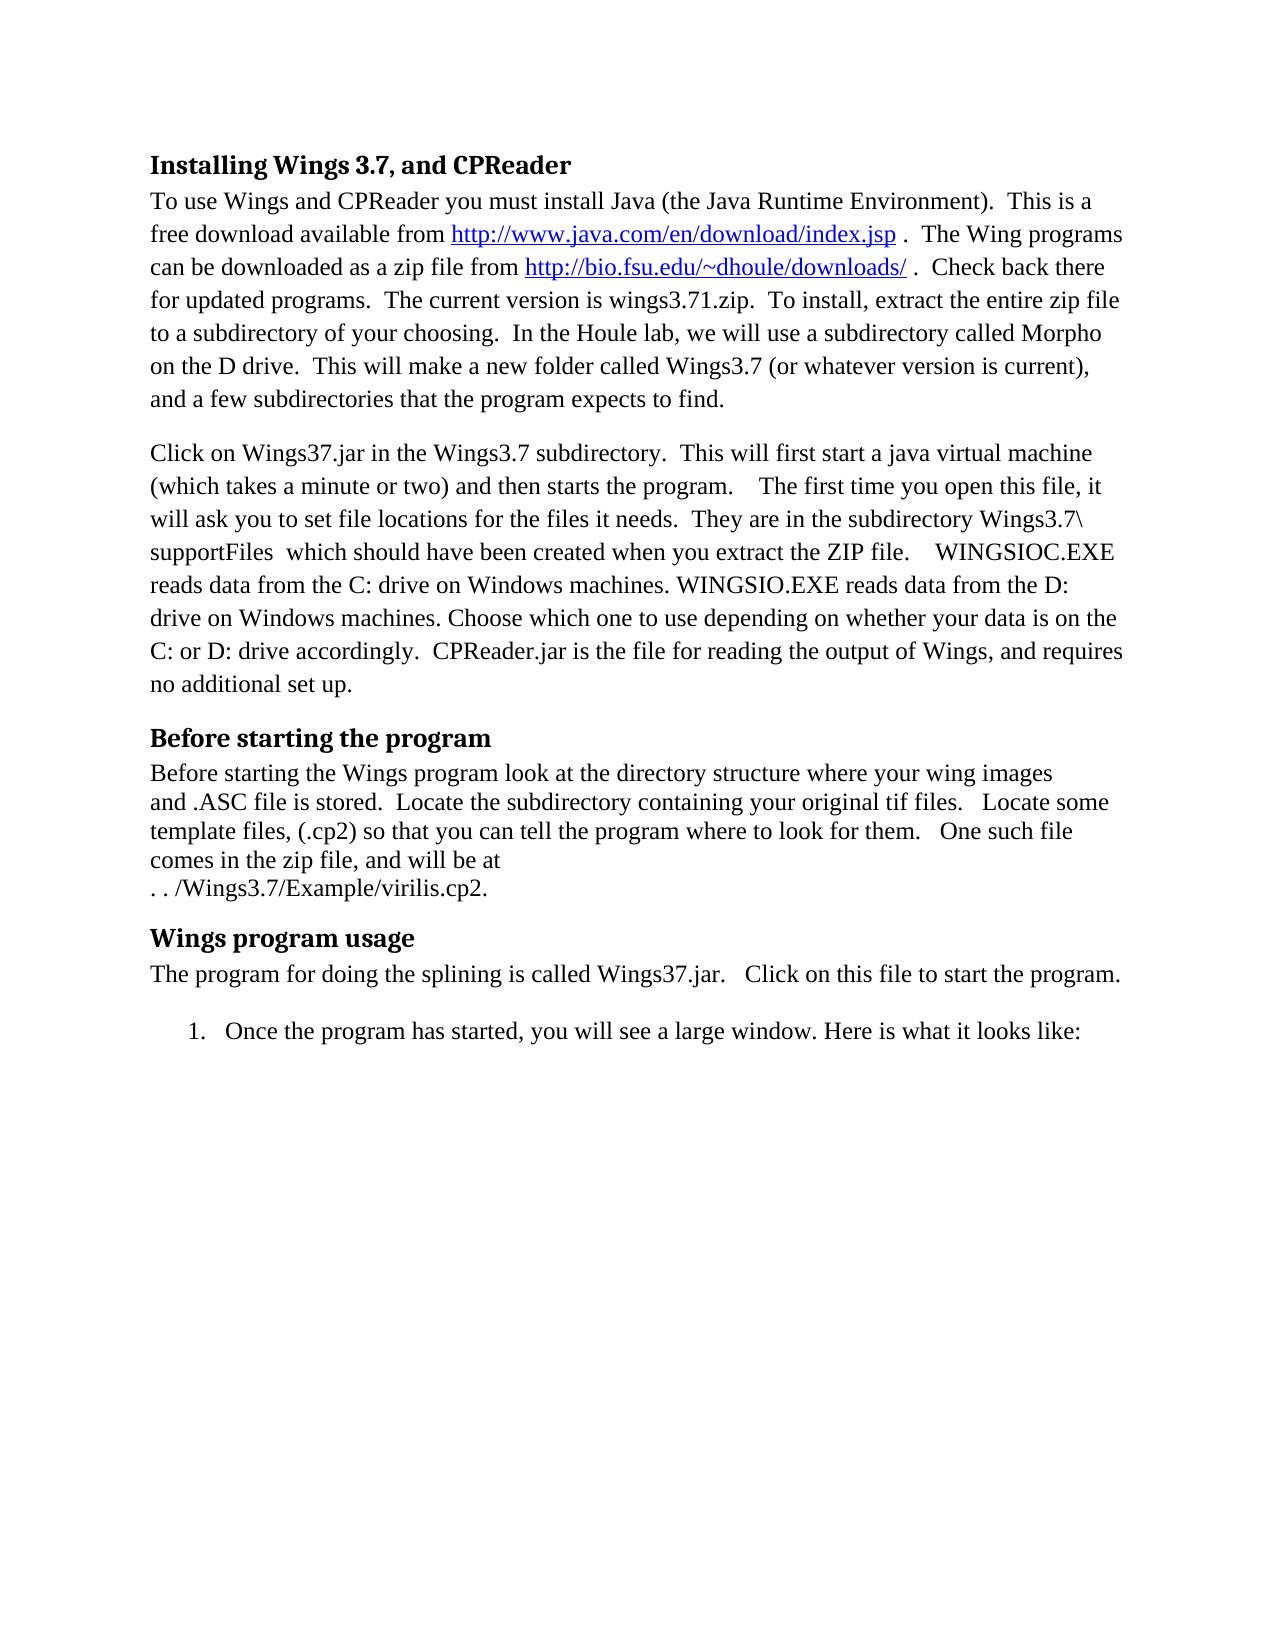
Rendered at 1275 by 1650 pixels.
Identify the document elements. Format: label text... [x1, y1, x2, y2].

subtitle Installing Wings 3.7, and CPReader [150, 150, 1125, 181]
text . . /Wings3.7/Example/virilis.cp2. [150, 873, 1125, 902]
subtitle Before starting the program [150, 723, 1125, 754]
text The program for doing the splining is called Wings37.jar. Click on this file to start the program. [150, 959, 1125, 987]
text Before starting the Wings program look at the directory structure where your wing images and .ASC file is stored. Locate the subdirectory containing your original tif files. Locate some template files, (.cp2) so that you can tell the program where to look for them. One such file comes in the zip file, and will be at [150, 758, 1125, 873]
text To use Wings and CPReader you must install Java (the Java Runtime Environment). This is a free download available from http://www.java.com/en/download/index.jsp . The Wing programs can be downloaded as a zip file from http://bio.fsu.edu/~dhoule/downloads/ . Check back there for updated programs. The current version is wings3.71.zip. To install, extract the entire zip file to a subdirectory of your choosing. In the Houle lab, we will use a subdirectory called Morpho on the D drive. This will make a new folder called Wings3.7 (or whatever version is current), and a few subdirectories that the program expects to find. [150, 186, 1125, 413]
text Click on Wings37.jar in the Wings3.7 subdirectory. This will first start a java virtual machine (which takes a minute or two) and then starts the program. The first time you open this file, it will ask you to set file locations for the files it needs. They are in the subdirectory Wings3.7\supportFiles which should have been created when you extract the ZIP file. WINGSIOC.EXE reads data from the C: drive on Windows machines. WINGSIO.EXE reads data from the D: drive on Windows machines. Choose which one to use depending on whether your data is on the C: or D: drive accordingly. CPReader.jar is the file for reading the output of Wings, and requires no additional set up. [150, 438, 1125, 698]
subtitle Wings program usage [150, 923, 1125, 954]
list Once the program has started, you will see a large window. Here is what it looks like: [187, 1016, 1125, 1045]
